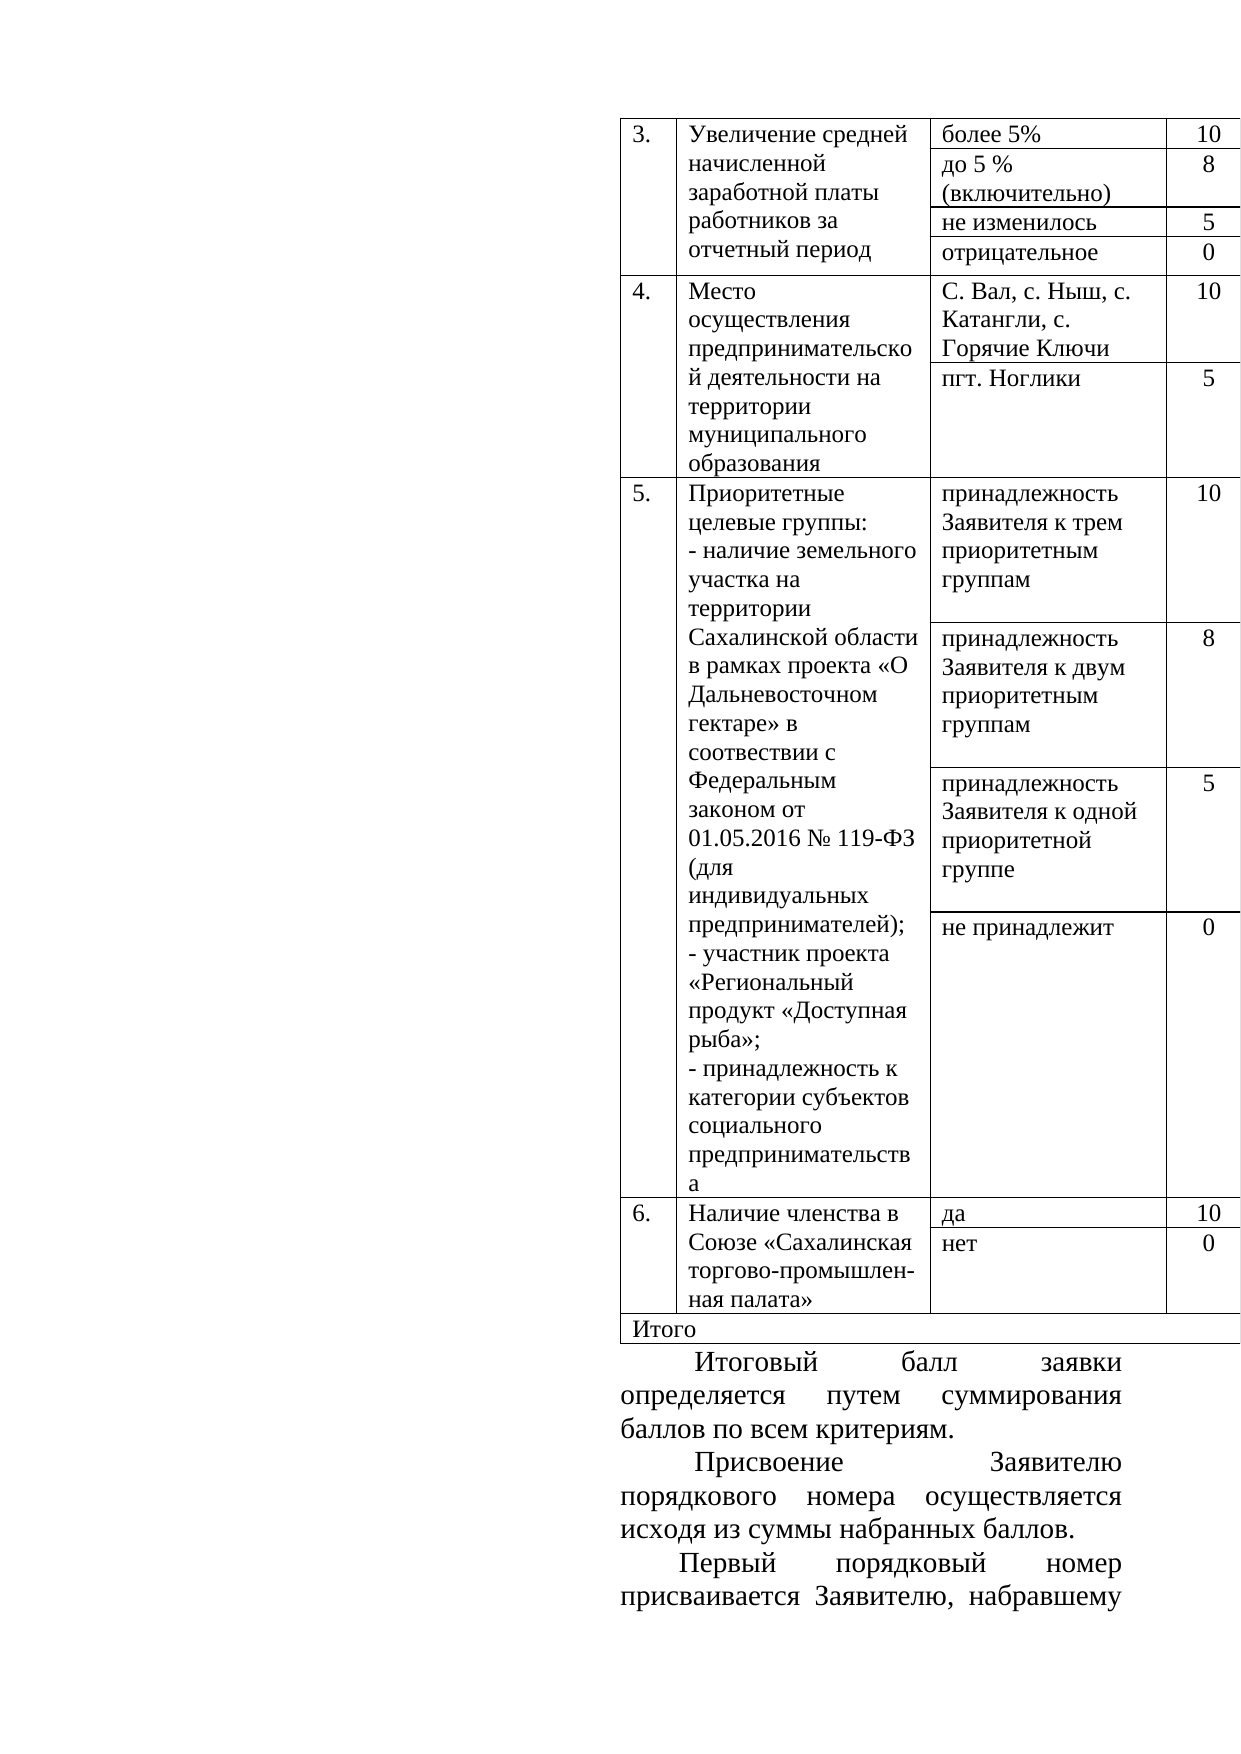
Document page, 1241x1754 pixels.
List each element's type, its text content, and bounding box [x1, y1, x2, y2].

table_cell 10 [1167, 119, 1240, 148]
table_cell Место осуществления предпринимательской деятельности на территории муниципального образования [677, 276, 930, 477]
table_cell Наличие членства в Союзе «Сахалинская торгово-промышлен-ная палата» [677, 1198, 930, 1313]
text Итоговый балл заявки определяется путем суммирования баллов по всем критериям. [620, 1344, 1122, 1444]
table_cell 8 [1167, 623, 1240, 767]
table_cell да [931, 1198, 1166, 1227]
table_cell Увеличение средней начисленной заработной платы работников за отчетный период [677, 119, 930, 275]
table_cell 4. [621, 276, 676, 477]
table_cell 5. [621, 478, 676, 1197]
table_cell 3. [621, 119, 676, 275]
table_cell 5 [1167, 768, 1240, 911]
table_cell 5 [1167, 208, 1240, 236]
table_cell 6. [621, 1198, 676, 1313]
table_cell не принадлежит [931, 913, 1166, 1197]
table_cell Итого [621, 1314, 1240, 1343]
table_cell 5 [1167, 363, 1240, 477]
table_cell принадлежность Заявителя к одной приоритетной группе [931, 768, 1166, 911]
table_cell более 5% [931, 119, 1166, 148]
table_cell нет [931, 1228, 1166, 1313]
table_cell 8 [1167, 149, 1240, 206]
table_cell пгт. Ноглики [931, 363, 1166, 477]
table_cell 10 [1167, 1198, 1240, 1227]
table_cell С. Вал, с. Ныш, с. Катангли, с. Горячие Ключи [931, 276, 1166, 362]
table_cell 0 [1167, 913, 1240, 1197]
table_cell 0 [1167, 237, 1240, 275]
table_cell принадлежность Заявителя к двум приоритетным группам [931, 623, 1166, 767]
table_cell 10 [1167, 478, 1240, 622]
table_cell 0 [1167, 1228, 1240, 1313]
table_cell до 5 % (включительно) [931, 149, 1166, 206]
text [620, 1545, 1122, 1612]
table_cell 10 [1167, 276, 1240, 362]
table_cell принадлежность Заявителя к трем приоритетным группам [931, 478, 1166, 622]
table_cell отрицательное [931, 237, 1166, 275]
table_cell Приоритетные целевые группы: - наличие земельного участка на территории Сахалинской области в рамках проекта «О Дальневосточном гектаре» в соотвествии с Федеральным законом от 01.05.2016 № 119-ФЗ (для индивидуальных предпринимателей); - участник проекта «Региональный продукт «Доступная рыба»; - принадлежность к категории субъектов социального предпринимательства [677, 478, 930, 1197]
text Присвоение Заявителю порядкового номера осуществляется исходя из суммы набранных баллов. [620, 1444, 1122, 1545]
table_cell не изменилось [931, 208, 1166, 236]
